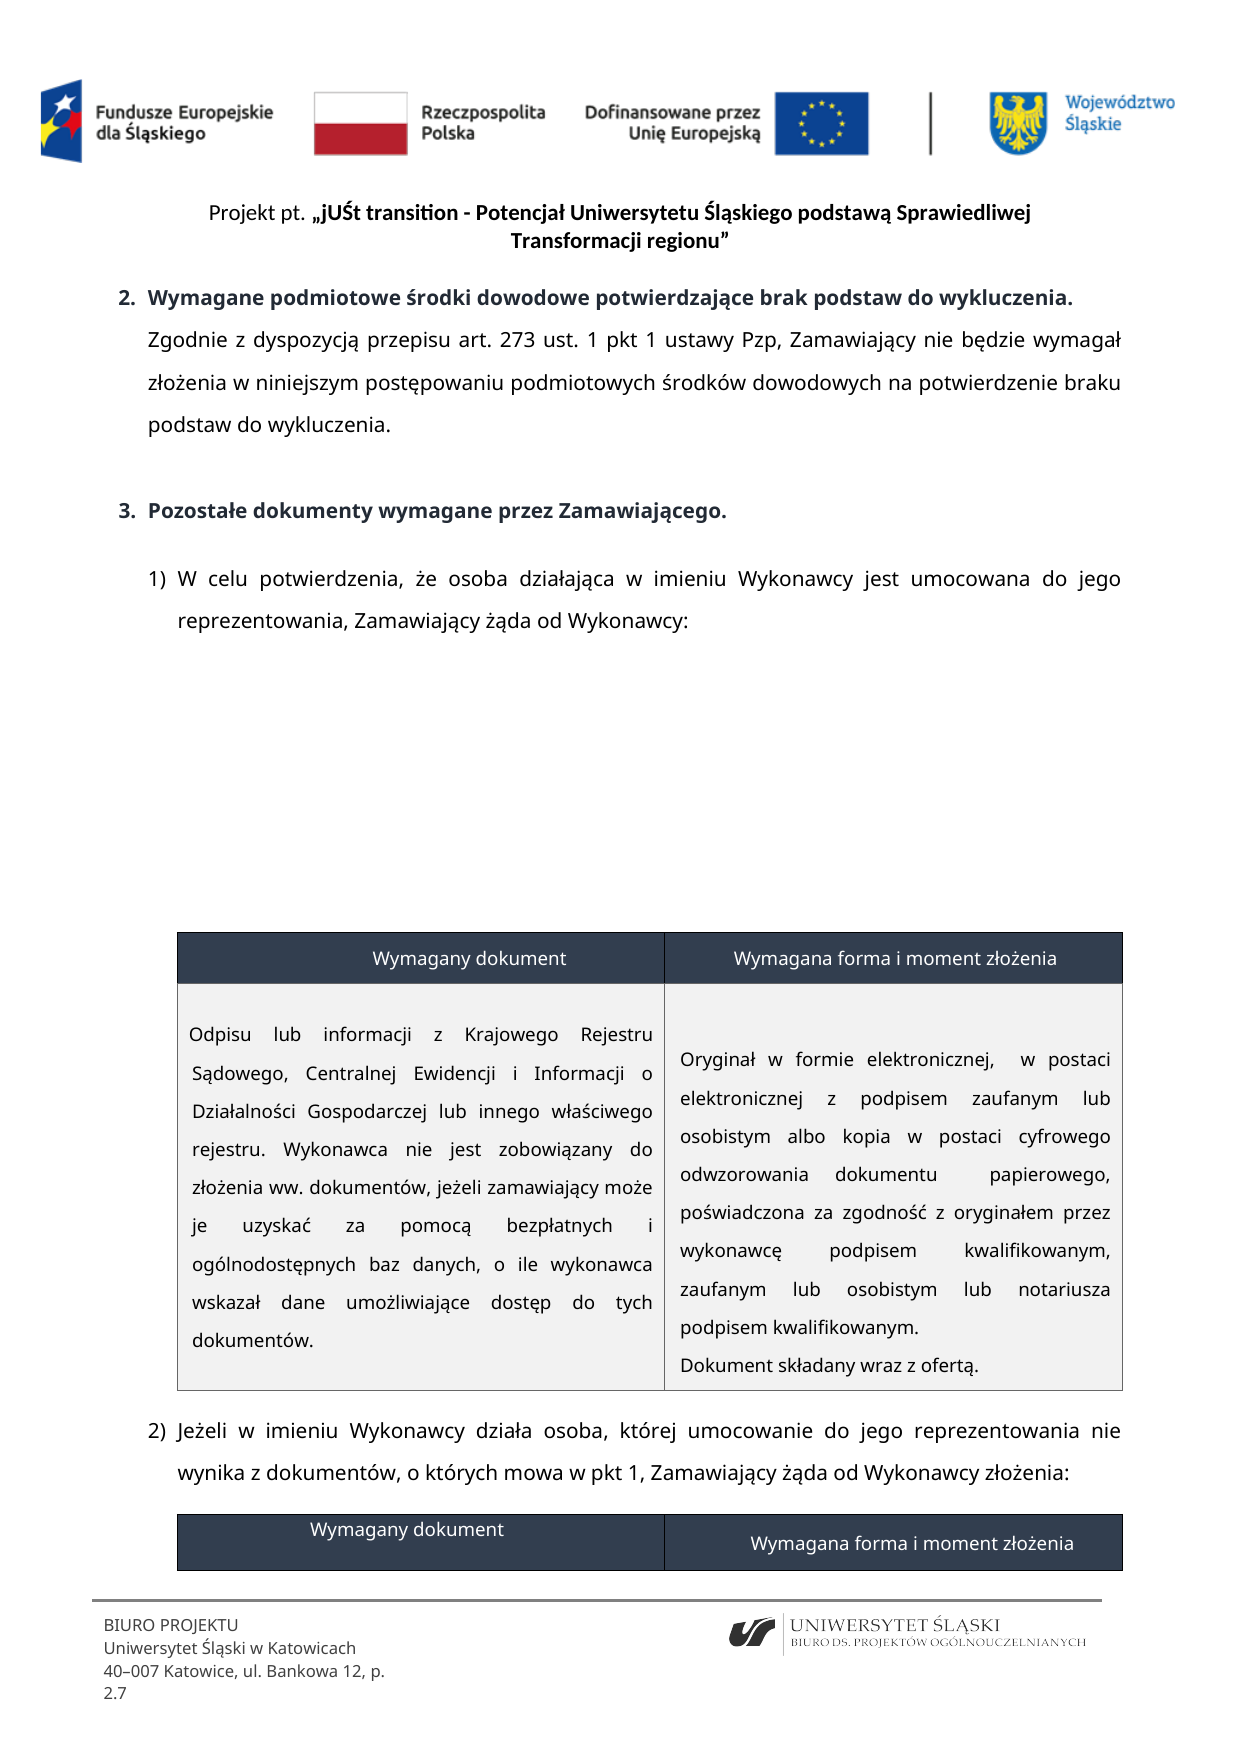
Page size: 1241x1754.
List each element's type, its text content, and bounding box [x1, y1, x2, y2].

table_header Wymagana forma i moment złożenia [665, 1515, 1122, 1570]
table_cell Oryginał w formie elektronicznej, w postaci elektronicznej z podpisem zaufanym lub osobistym albo kopia w postaci cyfrowego odwzorowania dokumentu papierowego, poświadczona za zgodność z oryginałem przez wykonawcę podpisem kwalifikowanym, zaufanym lub osobistym lub notariusza podpisem kwalifikowanym. Dokument składany wraz z ofertą. [665, 984, 1122, 1390]
table_header Wymagany dokument [178, 1515, 664, 1570]
subtitle Zgodnie z dyspozycją przepisu art. 273 ust. 1 pkt 1 ustawy Pzp, Zamawiający nie będzie wymagał złożenia w niniejszym postępowaniu podmiotowych środków dowodowych na potwierdzenie braku podstaw do wykluczenia. [148, 325, 1122, 439]
subtitle Wymagane podmiotowe środki dowodowe potwierdzające brak podstaw do wykluczenia. [118, 283, 1122, 311]
list Jeżeli w imieniu Wykonawcy działa osoba, której umocowanie do jego reprezentowania nie wynika z dokumentów, o których mowa w pkt 1, Zamawiający żąda od Wykonawcy złożenia: [148, 1416, 1122, 1487]
picture [40, 79, 1175, 163]
table_header Wymagana forma i moment złożenia [665, 933, 1122, 983]
table_header Wymagany dokument [178, 933, 664, 983]
subtitle Pozostałe dokumenty wymagane przez Zamawiającego. [118, 496, 1122, 525]
list W celu potwierdzenia, że osoba działająca w imieniu Wykonawcy jest umocowana do jego reprezentowania, Zamawiający żąda od Wykonawcy: [148, 564, 1122, 635]
table_cell Odpisu lub informacji z Krajowego Rejestru Sądowego, Centralnej Ewidencji i Informacji o Działalności Gospodarczej lub innego właściwego rejestru. Wykonawca nie jest zobowiązany do złożenia ww. dokumentów, jeżeli zamawiający może je uzyskać za pomocą bezpłatnych i ogólnodostępnych baz danych, o ile wykonawca wskazał dane umożliwiające dostęp do tych dokumentów. [178, 984, 664, 1390]
